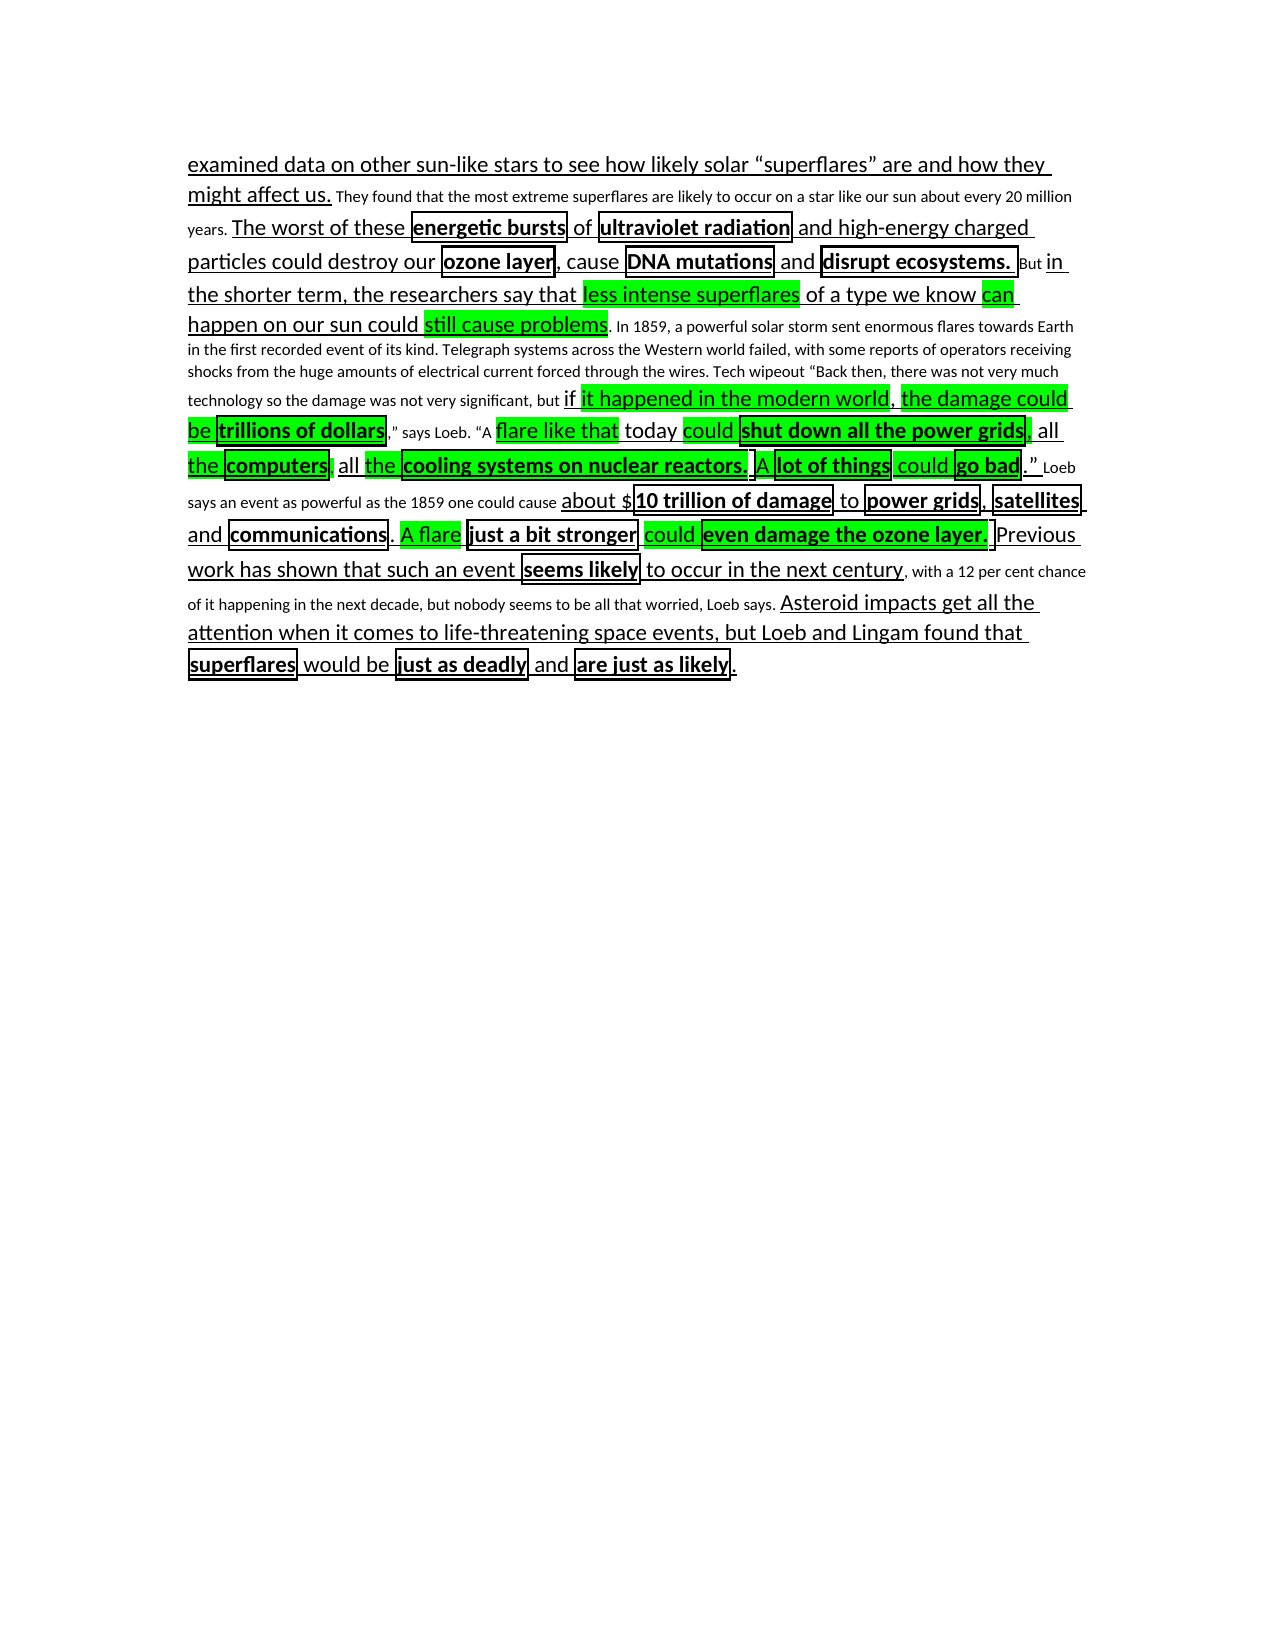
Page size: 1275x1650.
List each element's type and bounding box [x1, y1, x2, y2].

text [187, 150, 1087, 681]
